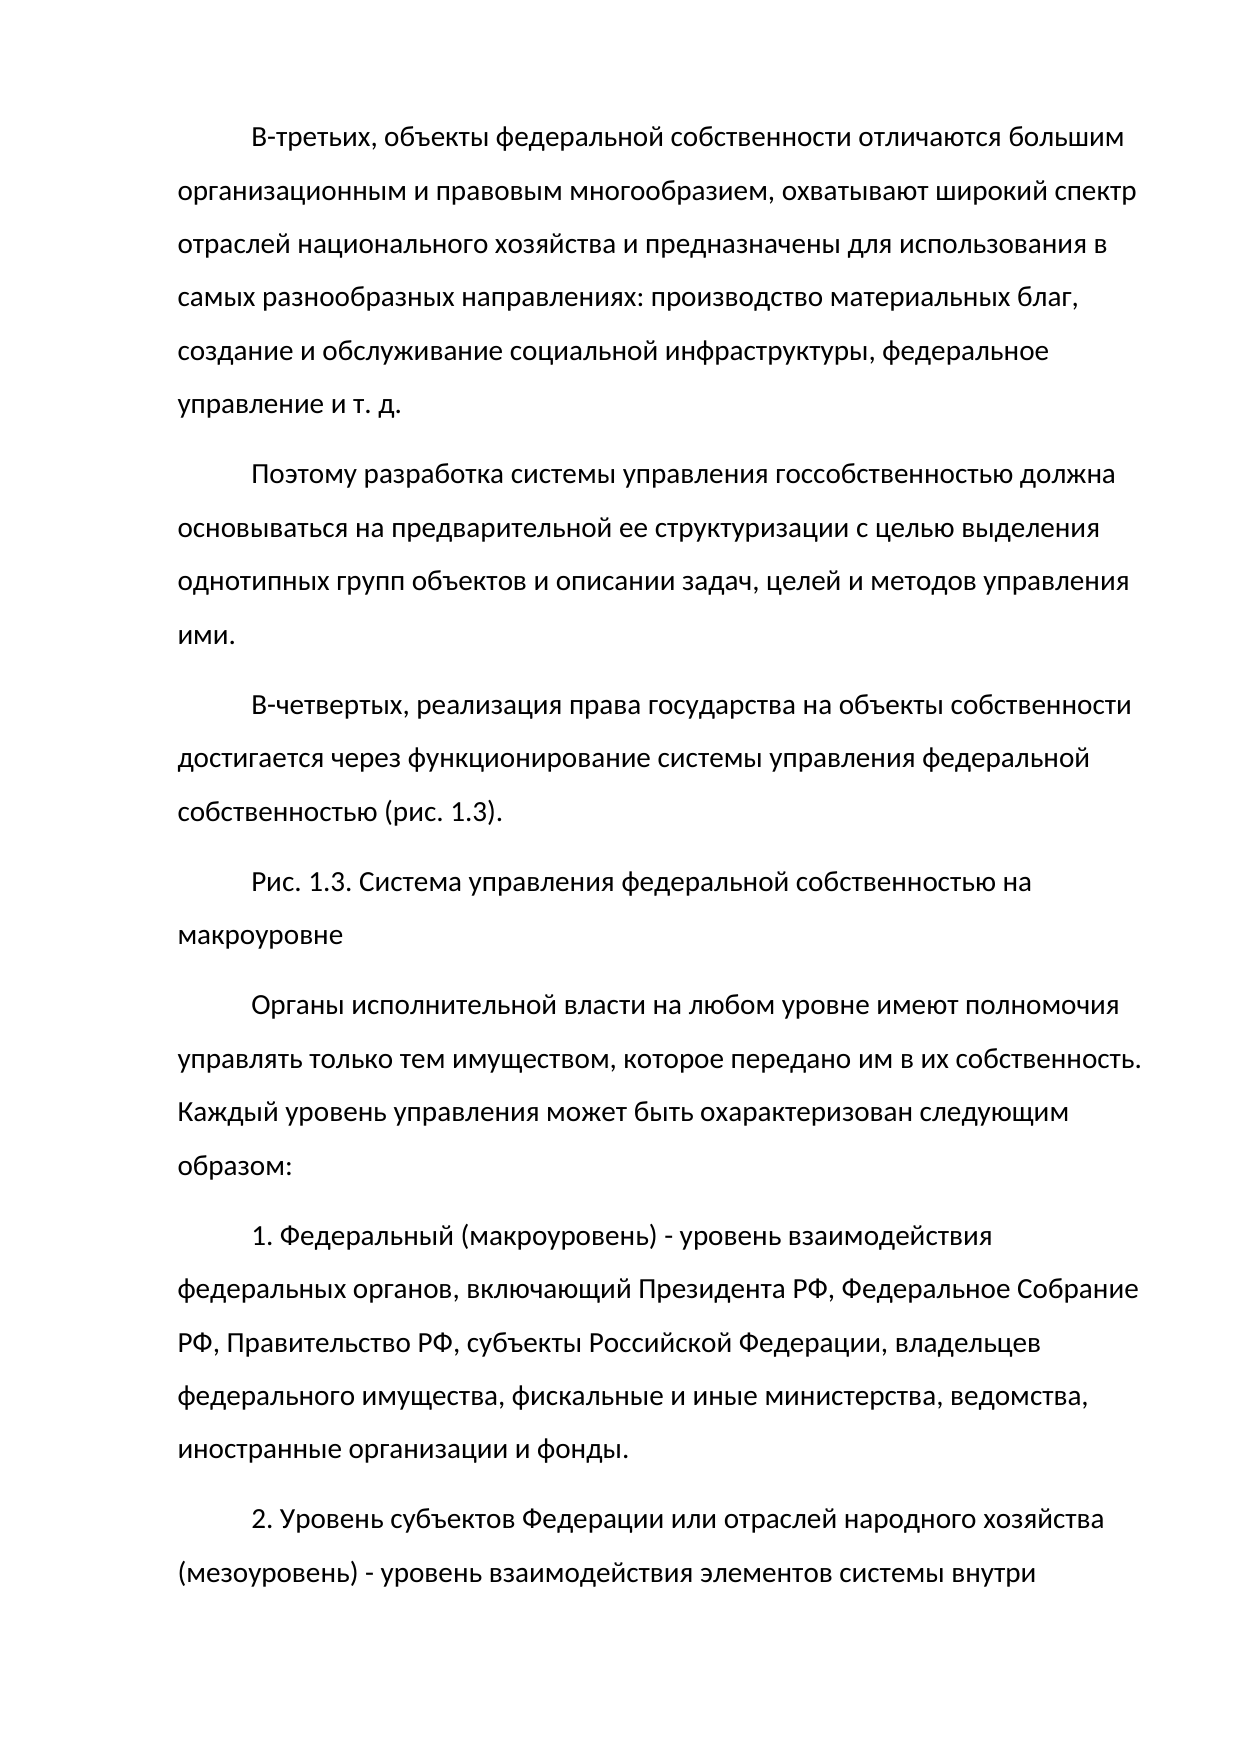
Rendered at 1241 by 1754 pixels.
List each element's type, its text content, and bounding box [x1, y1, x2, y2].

text В-четвертых, реализация права государства на объекты собственности достигается через функционирование системы управления федеральной собственностью (рис. 1.3). [177, 686, 1152, 828]
text В-третьих, объекты федеральной собственности отличаются большим организационным и правовым многообразием, охватывают широкий спектр отраслей национального хозяйства и предназначены для использования в самых разнообразных направлениях: производство материальных благ, создание и обслуживание социальной инфраструктуры, федеральное управление и т. д. [177, 118, 1152, 421]
text Органы исполнительной власти на любом уровне имеют полномочия управлять только тем имуществом, которое передано им в их собственность. Каждый уровень управления может быть охарактеризован следующим образом: [177, 986, 1152, 1182]
text Поэтому разработка системы управления госсобственностью должна основываться на предварительной ее структуризации с целью выделения однотипных групп объектов и описании задач, целей и методов управления ими. [177, 455, 1152, 651]
text Рис. 1.3. Система управления федеральной собственностью на макроуровне [177, 863, 1152, 952]
text 1. Федеральный (макроуровень) - уровень взаимодействия федеральных органов, включающий Президента РФ, Федеральное Собрание РФ, Правительство РФ, субъекты Российской Федерации, владельцев федерального имущества, фискальные и иные министерства, ведомства, иностранные организации и фонды. [177, 1217, 1152, 1466]
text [177, 1501, 1152, 1590]
